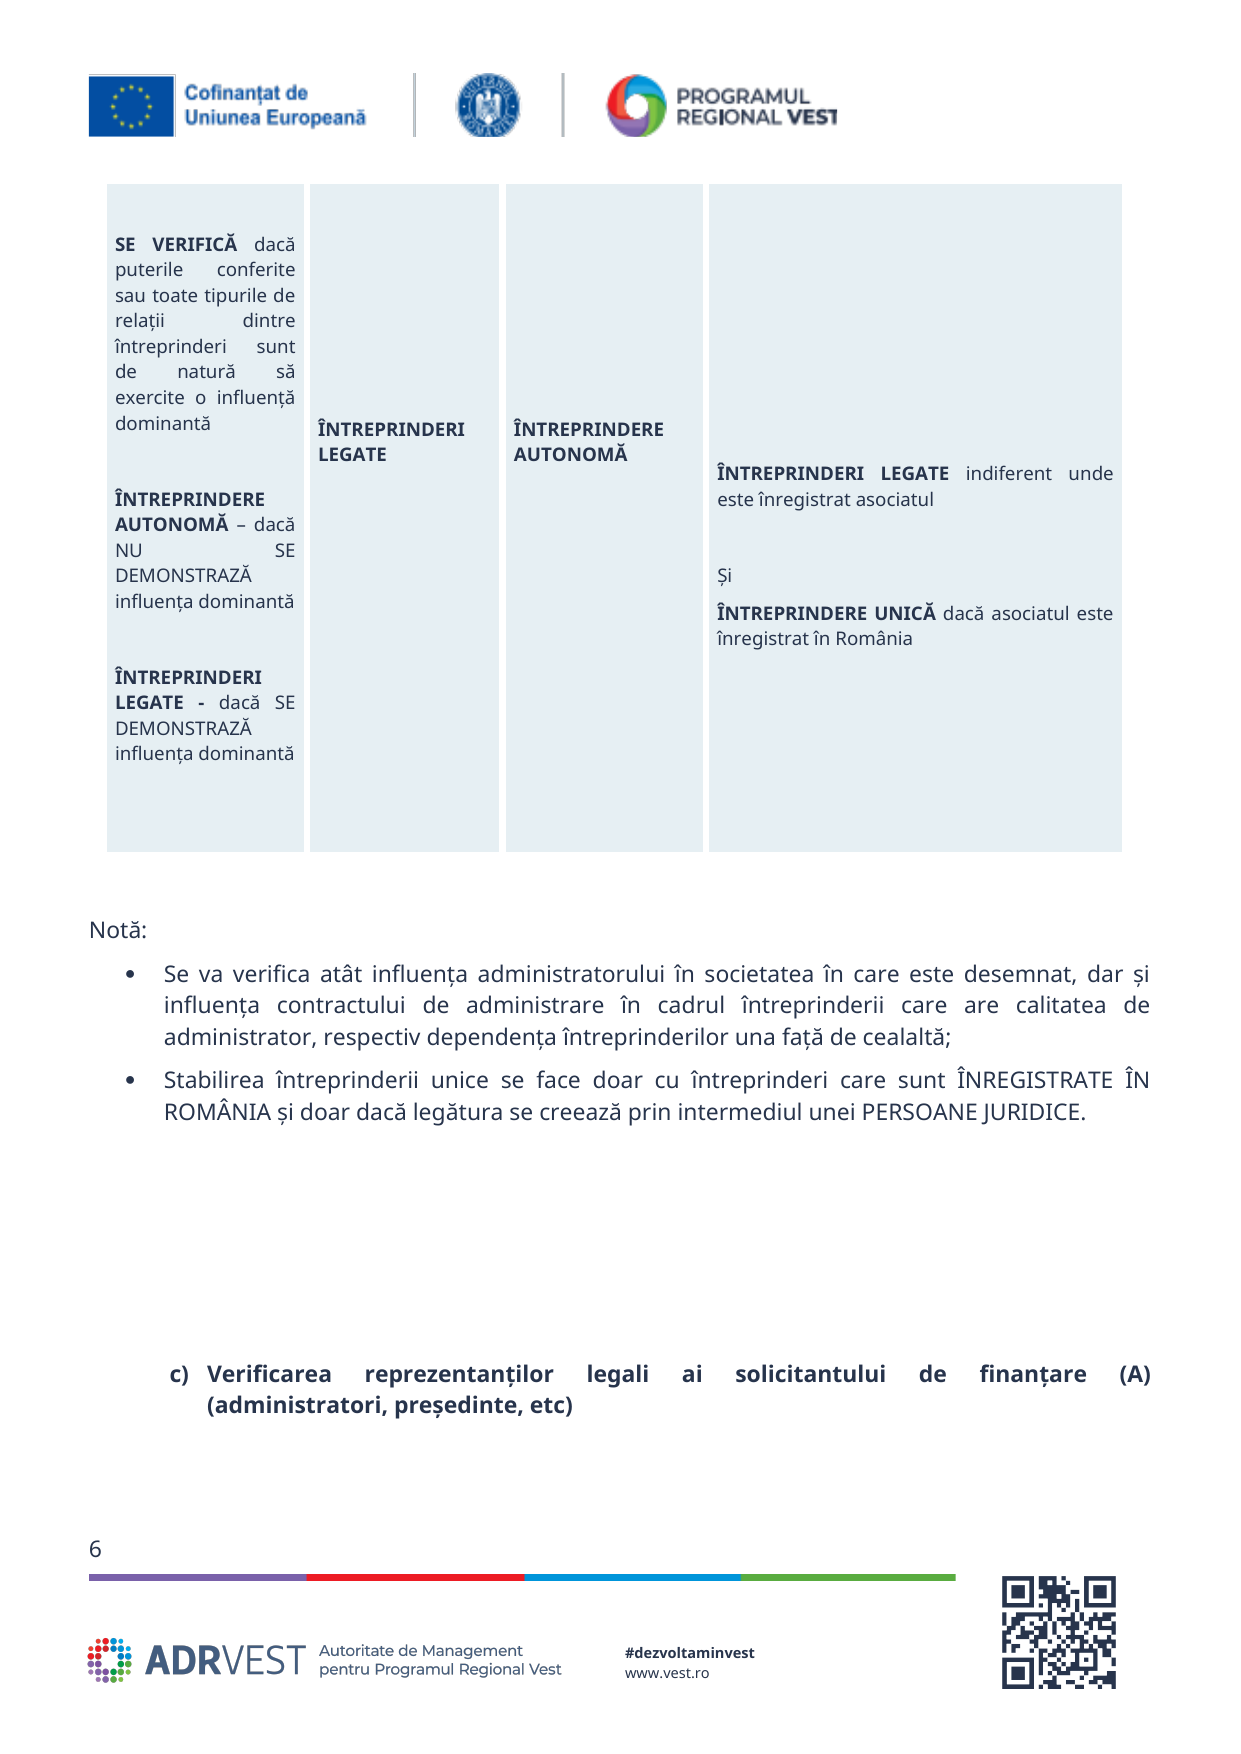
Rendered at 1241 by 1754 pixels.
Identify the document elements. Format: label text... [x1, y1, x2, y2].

picture [78, 1635, 567, 1686]
table_cell ÎNTREPRINDERI LEGATE indiferent unde este înregistrat asociatul Și ÎNTREPRINDERE UNICĂ dacă asociatul este înregistrat în România [709, 184, 1122, 852]
list Verificarea reprezentanților legali ai solicitantului de finanțare (A) (administratori, președinte, etc) [169, 1358, 1152, 1421]
picture [993, 1567, 1125, 1698]
text Notă: [89, 914, 1152, 946]
table_cell SE VERIFICĂ dacă puterile conferite sau toate tipurile de relații dintre întreprinderi sunt de natură să exercite o influență dominantă ÎNTREPRINDERE AUTONOMĂ – dacă NU SE DEMONSTRAZĂ influența dominantă ÎNTREPRINDERI LEGATE - dacă SE DEMONSTRAZĂ influența dominantă [107, 184, 304, 852]
table_cell ÎNTREPRINDERI LEGATE [310, 184, 499, 852]
list Se va verifica atât influența administratorului în societatea în care este desemnat, dar și influența contractului de administrare în cadrul întreprinderii care are calitatea de administrator, respectiv dependența întreprinderilor una față de cealaltă; [126, 958, 1152, 1052]
table_cell ÎNTREPRINDERE AUTONOMĂ [506, 184, 703, 852]
list Stabilirea întreprinderii unice se face doar cu întreprinderi care sunt ÎNREGISTRATE ÎN ROMÂNIA și doar dacă legătura se creează prin intermediul unei PERSOANE JURIDICE. [126, 1064, 1152, 1127]
